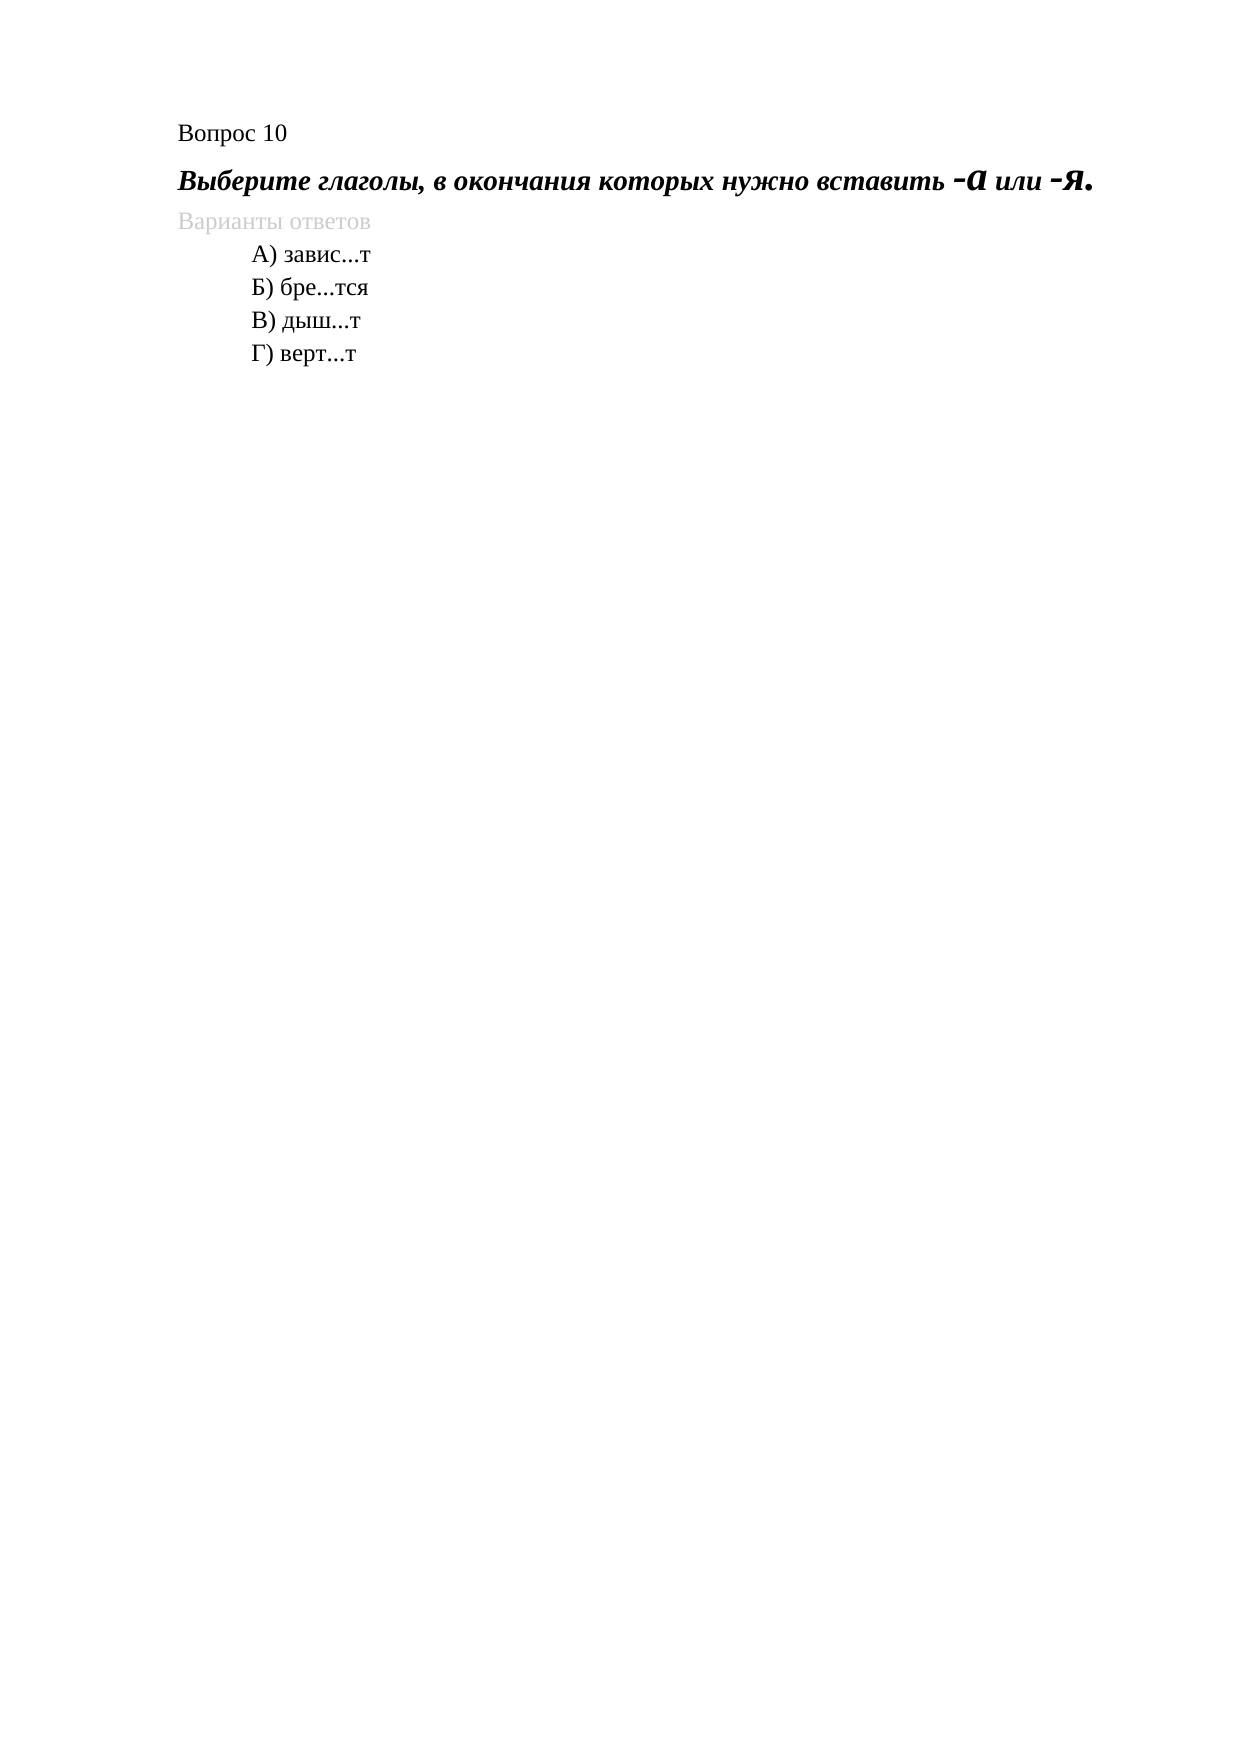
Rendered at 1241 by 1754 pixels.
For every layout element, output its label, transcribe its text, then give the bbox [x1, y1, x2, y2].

text Выберите глаголы, в окончания которых нужно вставить -а или -я. [177, 151, 1152, 199]
text Варианты ответов [177, 206, 1152, 235]
text Г) верт...т [177, 338, 1152, 367]
text Вопрос 10 [177, 118, 1152, 147]
text В) дыш...т [177, 305, 1152, 334]
text А) завис...т [177, 239, 1152, 268]
text Б) бре...тся [177, 272, 1152, 301]
